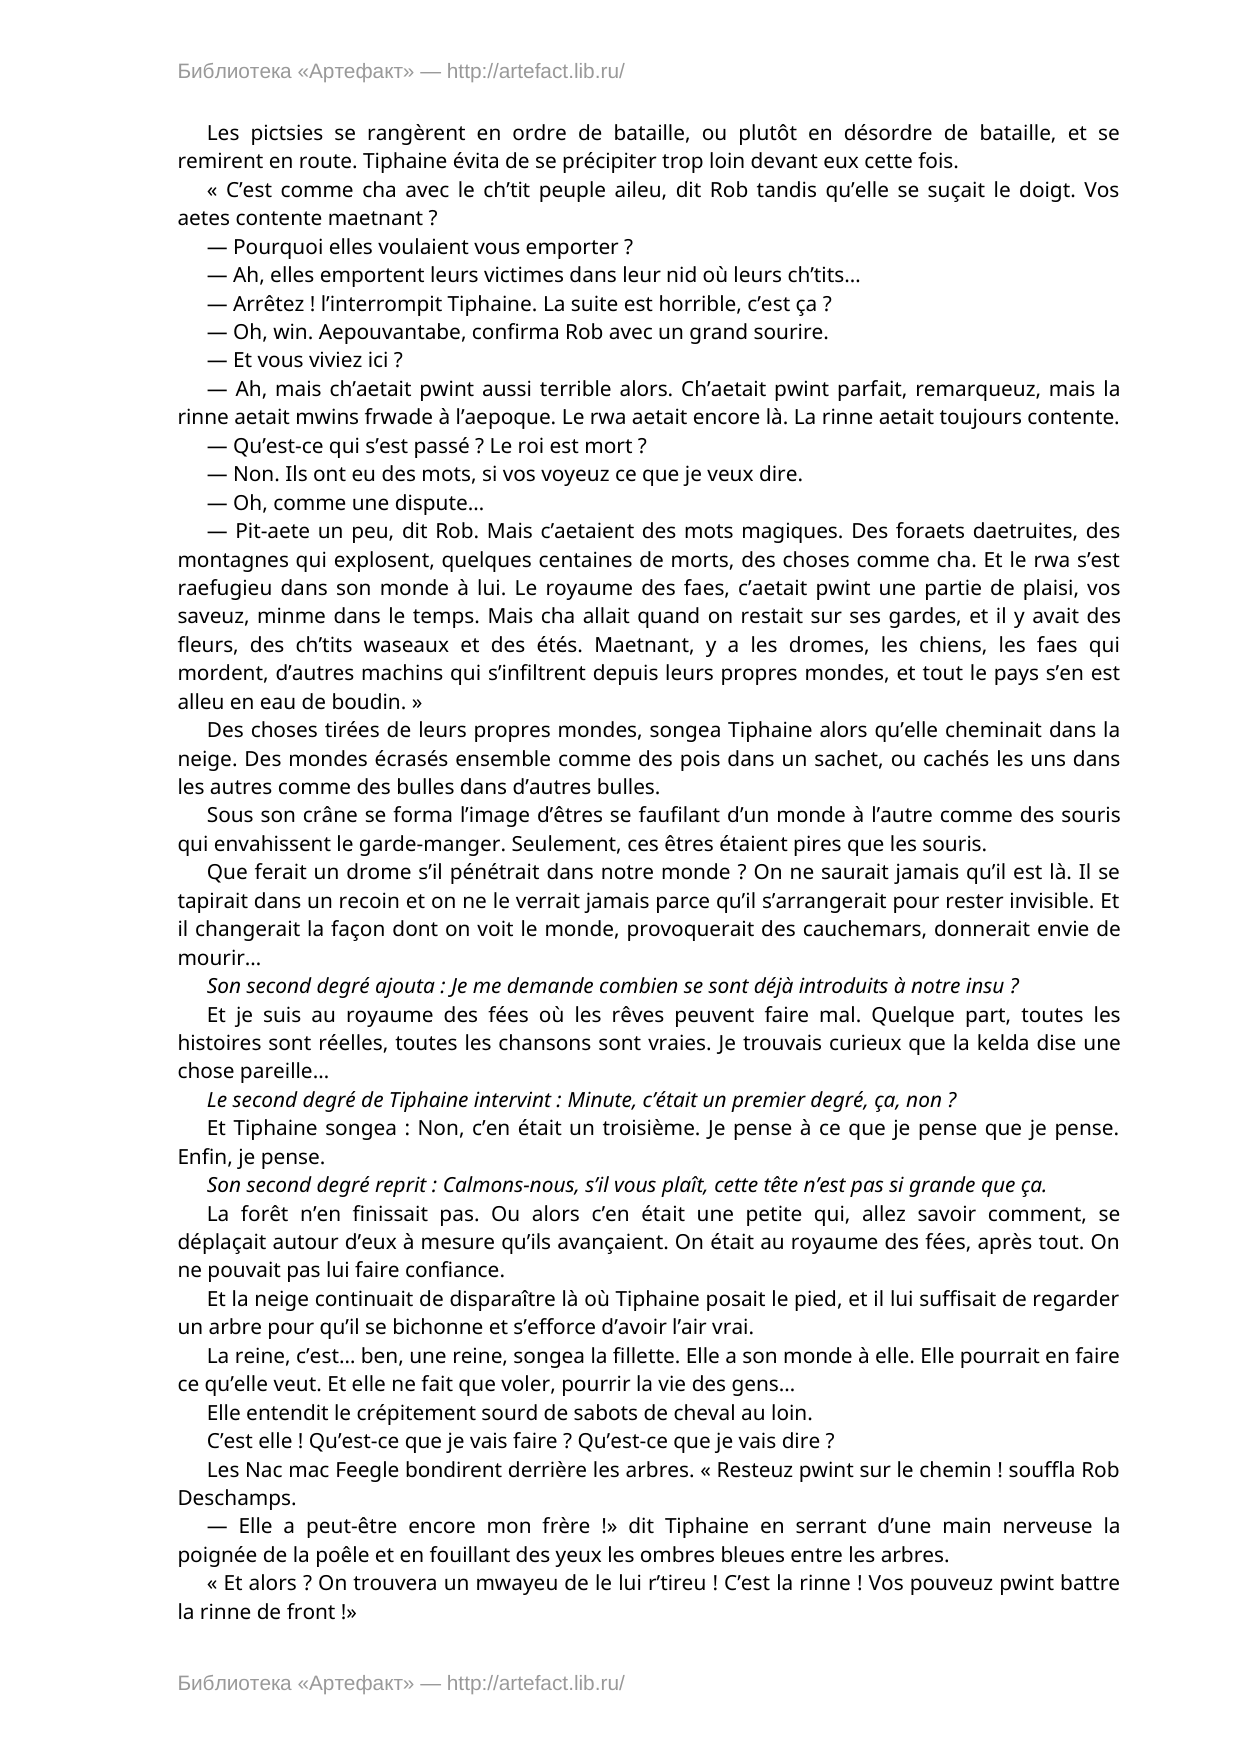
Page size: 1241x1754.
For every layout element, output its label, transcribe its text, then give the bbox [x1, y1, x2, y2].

text — Ah, mais ch’aetait pwint aussi terrible alors. Ch’aetait pwint parfait, remarqueuz, mais la rinne aetait mwins frwade à l’aepoque. Le rwa aetait encore là. La rinne aetait toujours contente. [177, 374, 1122, 431]
text — Pit-aete un peu, dit Rob. Mais c’aetaient des mots magiques. Des foraets daetruites, des montagnes qui explosent, quelques centaines de morts, des choses comme cha. Et le rwa s’est raefugieu dans son monde à lui. Le royaume des faes, c’aetait pwint une partie de plaisi, vos saveuz, minme dans le temps. Mais cha allait quand on restait sur ses gardes, et il y avait des fleurs, des ch’tits waseaux et des étés. Maetnant, y a les dromes, les chiens, les faes qui mordent, d’autres machins qui s’infiltrent depuis leurs propres mondes, et tout le pays s’en est alleu en eau de boudin. » [177, 516, 1122, 715]
text — Qu’est-ce qui s’est passé ? Le roi est mort ? [177, 431, 1122, 459]
text Et Tiphaine songea : Non, c’en était un troisième. Je pense à ce que je pense que je pense. Enfin, je pense. [177, 1113, 1122, 1170]
text Les pictsies se rangèrent en ordre de bataille, ou plutôt en désordre de bataille, et se remirent en route. Tiphaine évita de se précipiter trop loin devant eux cette fois. [177, 118, 1122, 175]
text — Elle a peut-être encore mon frère !» dit Tiphaine en serrant d’une main nerveuse la poignée de la poêle et en fouillant des yeux les ombres bleues entre les arbres. [177, 1512, 1122, 1568]
text — Non. Ils ont eu des mots, si vos voyeuz ce que je veux dire. [177, 459, 1122, 488]
text — Arrêtez ! l’interrompit Tiphaine. La suite est horrible, c’est ça ? [177, 289, 1122, 317]
text C’est elle ! Qu’est-ce que je vais faire ? Qu’est-ce que je vais dire ? [177, 1426, 1122, 1455]
text — Pourquoi elles voulaient vous emporter ? [177, 232, 1122, 260]
text — Ah, elles emportent leurs victimes dans leur nid où leurs ch’tits… [177, 260, 1122, 289]
text Des choses tirées de leurs propres mondes, songea Tiphaine alors qu’elle cheminait dans la neige. Des mondes écrasés ensemble comme des pois dans un sachet, ou cachés les uns dans les autres comme des bulles dans d’autres bulles. [177, 715, 1122, 801]
text Sous son crâne se forma l’image d’êtres se faufilant d’un monde à l’autre comme des souris qui envahissent le garde-manger. Seulement, ces êtres étaient pires que les souris. [177, 801, 1122, 857]
text Elle entendit le crépitement sourd de sabots de cheval au loin. [177, 1398, 1122, 1426]
text Son second degré reprit : Calmons-nous, s’il vous plaît, cette tête n’est pas si grande que ça. [177, 1170, 1122, 1199]
text Son second degré ajouta : Je me demande combien se sont déjà introduits à notre insu ? [177, 971, 1122, 1000]
text — Et vous viviez ici ? [177, 346, 1122, 374]
text « C’est comme cha avec le ch’tit peuple aileu, dit Rob tandis qu’elle se suçait le doigt. Vos aetes contente maetnant ? [177, 175, 1122, 232]
text « Et alors ? On trouvera un mwayeu de le lui r’tireu ! C’est la rinne ! Vos pouveuz pwint battre la rinne de front !» [177, 1568, 1122, 1625]
text — Oh, win. Aepouvantabe, confirma Rob avec un grand sourire. [177, 317, 1122, 346]
text La forêt n’en finissait pas. Ou alors c’en était une petite qui, allez savoir comment, se déplaçait autour d’eux à mesure qu’ils avançaient. On était au royaume des fées, après tout. On ne pouvait pas lui faire confiance. [177, 1199, 1122, 1284]
text La reine, c’est… ben, une reine, songea la fillette. Elle a son monde à elle. Elle pourrait en faire ce qu’elle veut. Et elle ne fait que voler, pourrir la vie des gens… [177, 1341, 1122, 1398]
text — Oh, comme une dispute… [177, 488, 1122, 516]
text Que ferait un drome s’il pénétrait dans notre monde ? On ne saurait jamais qu’il est là. Il se tapirait dans un recoin et on ne le verrait jamais parce qu’il s’arrangerait pour rester invisible. Et il changerait la façon dont on voit le monde, provoquerait des cauchemars, donnerait envie de mourir… [177, 857, 1122, 971]
text Et la neige continuait de disparaître là où Tiphaine posait le pied, et il lui suffisait de regarder un arbre pour qu’il se bichonne et s’efforce d’avoir l’air vrai. [177, 1284, 1122, 1341]
text Les Nac mac Feegle bondirent derrière les arbres. « Resteuz pwint sur le chemin ! souffla Rob Deschamps. [177, 1455, 1122, 1512]
text Le second degré de Tiphaine intervint : Minute, c’était un premier degré, ça, non ? [177, 1085, 1122, 1113]
text Et je suis au royaume des fées où les rêves peuvent faire mal. Quelque part, toutes les histoires sont réelles, toutes les chansons sont vraies. Je trouvais curieux que la kelda dise une chose pareille… [177, 1000, 1122, 1085]
